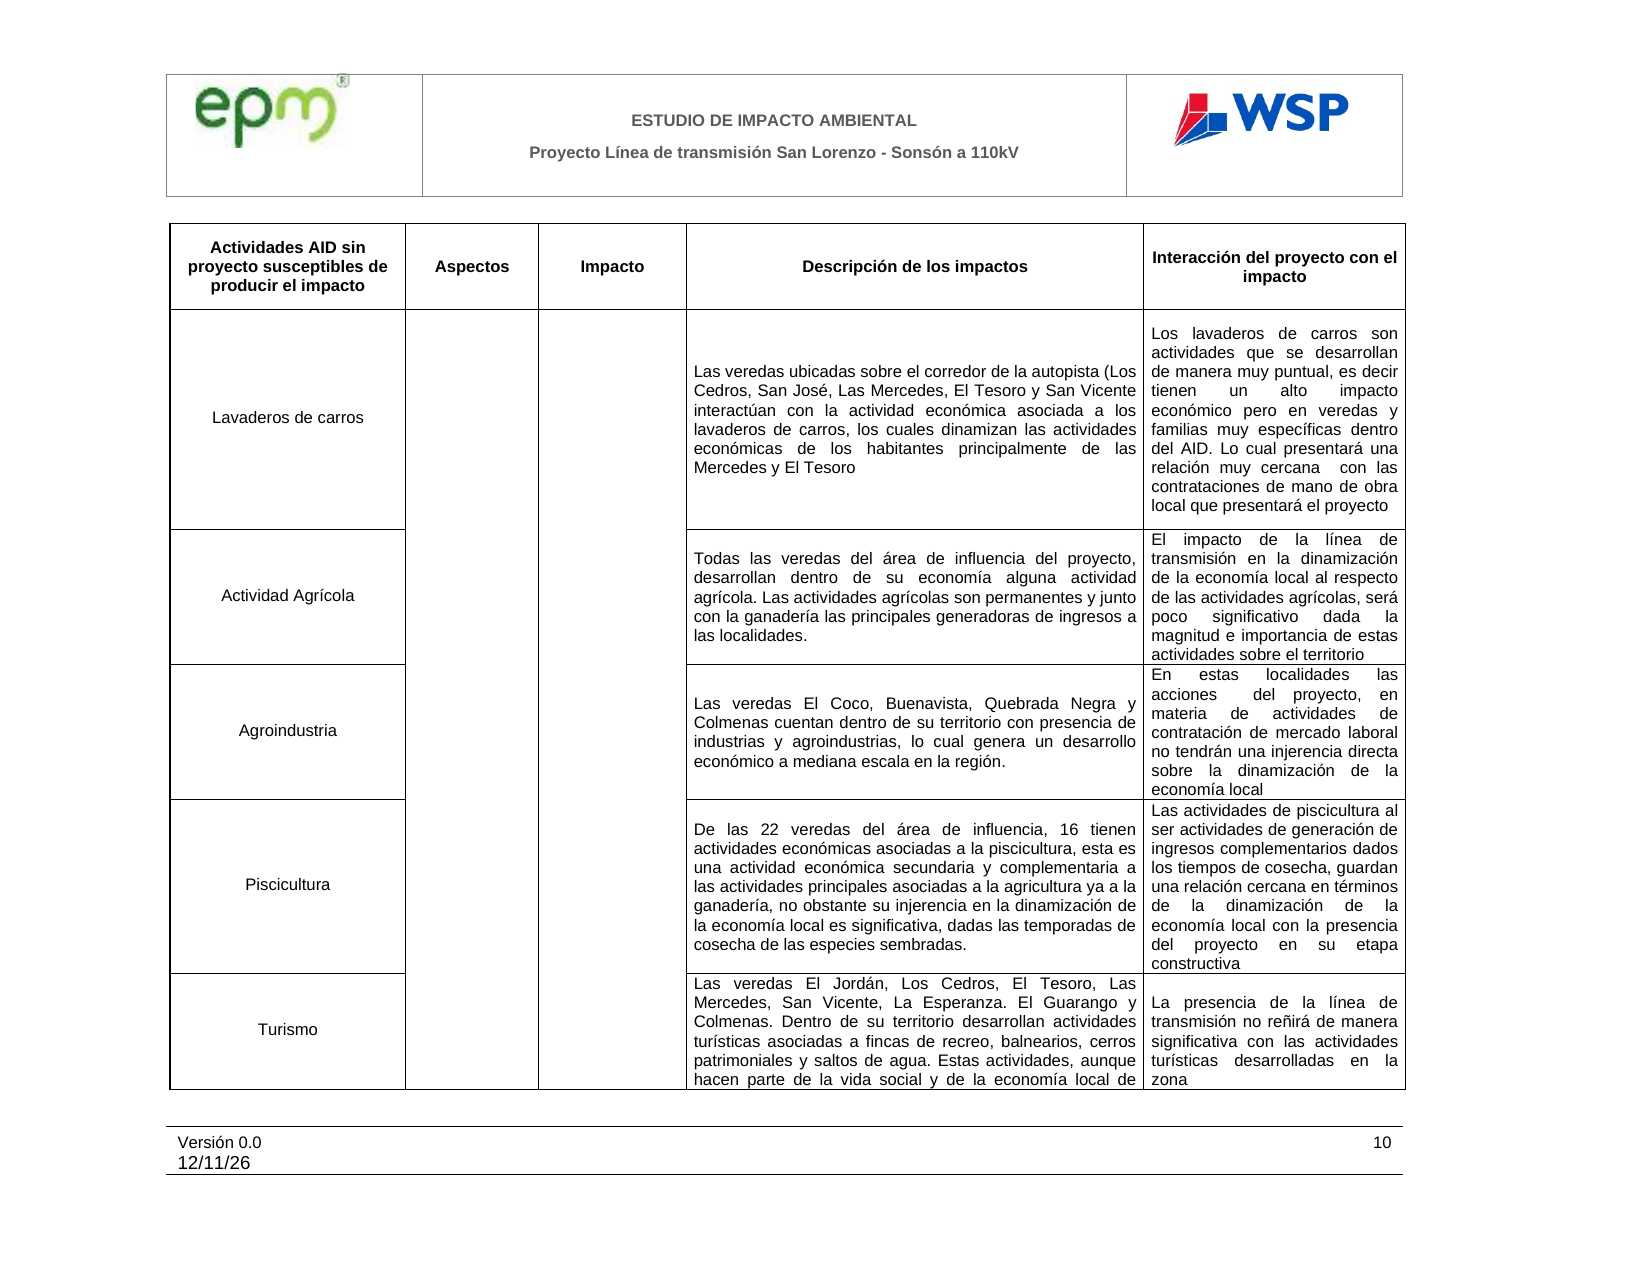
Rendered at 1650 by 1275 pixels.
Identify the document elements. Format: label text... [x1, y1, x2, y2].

table_cell Agroindustria [171, 665, 405, 799]
table_cell Actividad Agrícola [171, 530, 405, 664]
table_cell Todas las veredas del área de influencia del proyecto, desarrollan dentro de su economía alguna actividad agrícola. Las actividades agrícolas son permanentes y junto con la ganadería las principales generadoras de ingresos a las localidades. [687, 530, 1143, 664]
picture [195, 75, 350, 148]
table_cell Piscicultura [171, 800, 405, 973]
table_cell Turismo [171, 974, 405, 1089]
table_cell El impacto de la línea de transmisión en la dinamización de la economía local al respecto de las actividades agrícolas, será poco significativo dada la magnitud e importancia de estas actividades sobre el territorio [1144, 530, 1405, 664]
table_cell Las veredas ubicadas sobre el corredor de la autopista (Los Cedros, San José, Las Mercedes, El Tesoro y San Vicente interactúan con la actividad económica asociada a los lavaderos de carros, los cuales dinamizan las actividades económicas de los habitantes principalmente de las Mercedes y El Tesoro [687, 310, 1143, 529]
table_cell Los lavaderos de carros son actividades que se desarrollan de manera muy puntual, es decir tienen un alto impacto económico pero en veredas y familias muy específicas dentro del AID. Lo cual presentará una relación muy cercana con las contrataciones de mano de obra local que presentará el proyecto [1144, 310, 1405, 529]
table_cell Las veredas El Coco, Buenavista, Quebrada Negra y Colmenas cuentan dentro de su territorio con presencia de industrias y agroindustrias, lo cual genera un desarrollo económico a mediana escala en la región. [687, 665, 1143, 799]
table_header Aspectos [406, 224, 538, 309]
table_cell De las 22 veredas del área de influencia, 16 tienen actividades económicas asociadas a la piscicultura, esta es una actividad económica secundaria y complementaria a las actividades principales asociadas a la agricultura ya a la ganadería, no obstante su injerencia en la dinamización de la economía local es significativa, dadas las temporadas de cosecha de las especies sembradas. [687, 800, 1143, 973]
table_cell La presencia de la línea de transmisión no reñirá de manera significativa con las actividades turísticas desarrolladas en la zona [1144, 974, 1405, 1089]
table_header Descripción de los impactos [687, 224, 1143, 309]
table_cell Las actividades de piscicultura al ser actividades de generación de ingresos complementarios dados los tiempos de cosecha, guardan una relación cercana en términos de la dinamización de la economía local con la presencia del proyecto en su etapa constructiva [1144, 800, 1405, 973]
table_header Actividades AID sin proyecto susceptibles de producir el impacto [171, 224, 405, 309]
picture [1153, 75, 1366, 159]
table_header Interacción del proyecto con el impacto [1144, 224, 1405, 309]
table_header Impacto [539, 224, 686, 309]
table_cell Lavaderos de carros [171, 310, 405, 529]
table_cell En estas localidades las acciones del proyecto, en materia de actividades de contratación de mercado laboral no tendrán una injerencia directa sobre la dinamización de la economía local [1144, 665, 1405, 799]
